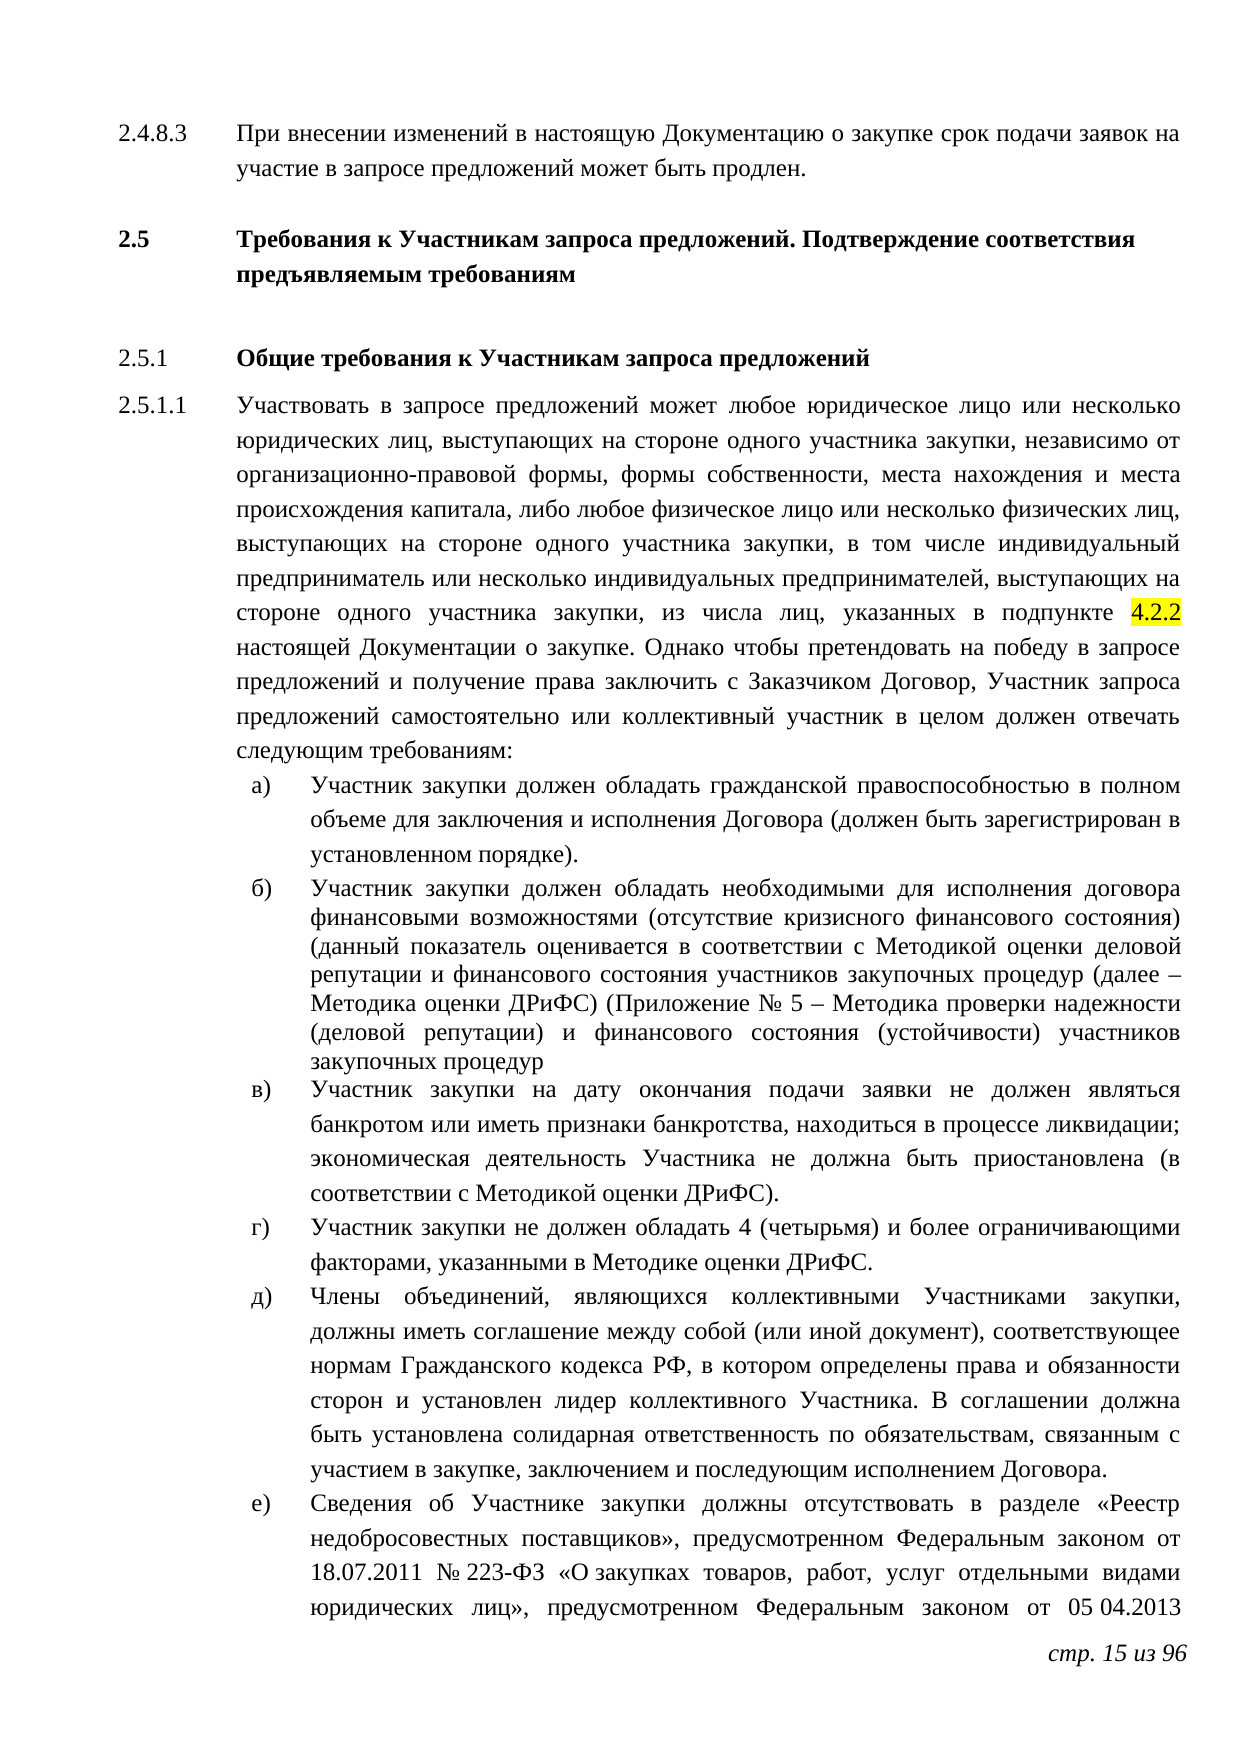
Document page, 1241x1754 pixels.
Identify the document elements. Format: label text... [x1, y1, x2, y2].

list Участник закупки не должен обладать 4 (четырьмя) и более ограничивающими факторами, указанными в Методике оценки ДРиФС. [251, 1212, 1181, 1276]
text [251, 1488, 1181, 1620]
list Участвовать в запросе предложений может любое юридическое лицо или несколько юридических лиц, выступающих на стороне одного участника закупки, независимо от организационно-правовой формы, формы собственности, места нахождения и места происхождения капитала, либо любое физическое лицо или несколько физических лиц, выступающих на стороне одного участника закупки, в том числе индивидуальный предприниматель или несколько индивидуальных предпринимателей, выступающих на стороне одного участника закупки, из числа лиц, указанных в подпункте 4.2.2 настоящей Документации о закупке. Однако чтобы претендовать на победу в запросе предложений и получение права заключить с Заказчиком Договор, Участник запроса предложений самостоятельно или коллективный участник в целом должен отвечать следующим требованиям: [118, 391, 1181, 764]
list Участник закупки на дату окончания подачи заявки не должен являться банкротом или иметь признаки банкротства, находиться в процессе ликвидации; экономическая деятельность Участника не должна быть приостановлена (в соответствии с Методикой оценки ДРиФС). [251, 1074, 1181, 1207]
list Участник закупки должен обладать гражданской правоспособностью в полном объеме для заключения и исполнения Договора (должен быть зарегистрирован в установленном порядке). [251, 770, 1181, 867]
list Участник закупки должен обладать необходимыми для исполнения договора финансовыми возможностями (отсутствие кризисного финансового состояния) (данный показатель оценивается в соответствии с Методикой оценки деловой репутации и финансового состояния участников закупочных процедур (далее – Методика оценки ДРиФС) (Приложение № 5 – Методика проверки надежности (деловой репутации) и финансового состояния (устойчивости) участников закупочных процедур [251, 873, 1181, 1074]
subtitle Требования к Участникам запроса предложений. Подтверждение соответствия предъявляемым требованиям [118, 224, 1181, 288]
list Общие требования к Участникам запроса предложений [118, 343, 1181, 372]
list При внесении изменений в настоящую Документацию о закупке срок подачи заявок на участие в запросе предложений может быть продлен. [118, 118, 1181, 181]
list Члены объединений, являющихся коллективными Участниками закупки, должны иметь соглашение между собой (или иной документ), соответствующее нормам Гражданского кодекса РФ, в котором определены права и обязанности сторон и установлен лидер коллективного Участника. В соглашении должна быть установлена солидарная ответственность по обязательствам, связанным с участием в закупке, заключением и последующим исполнением Договора. [251, 1281, 1181, 1482]
